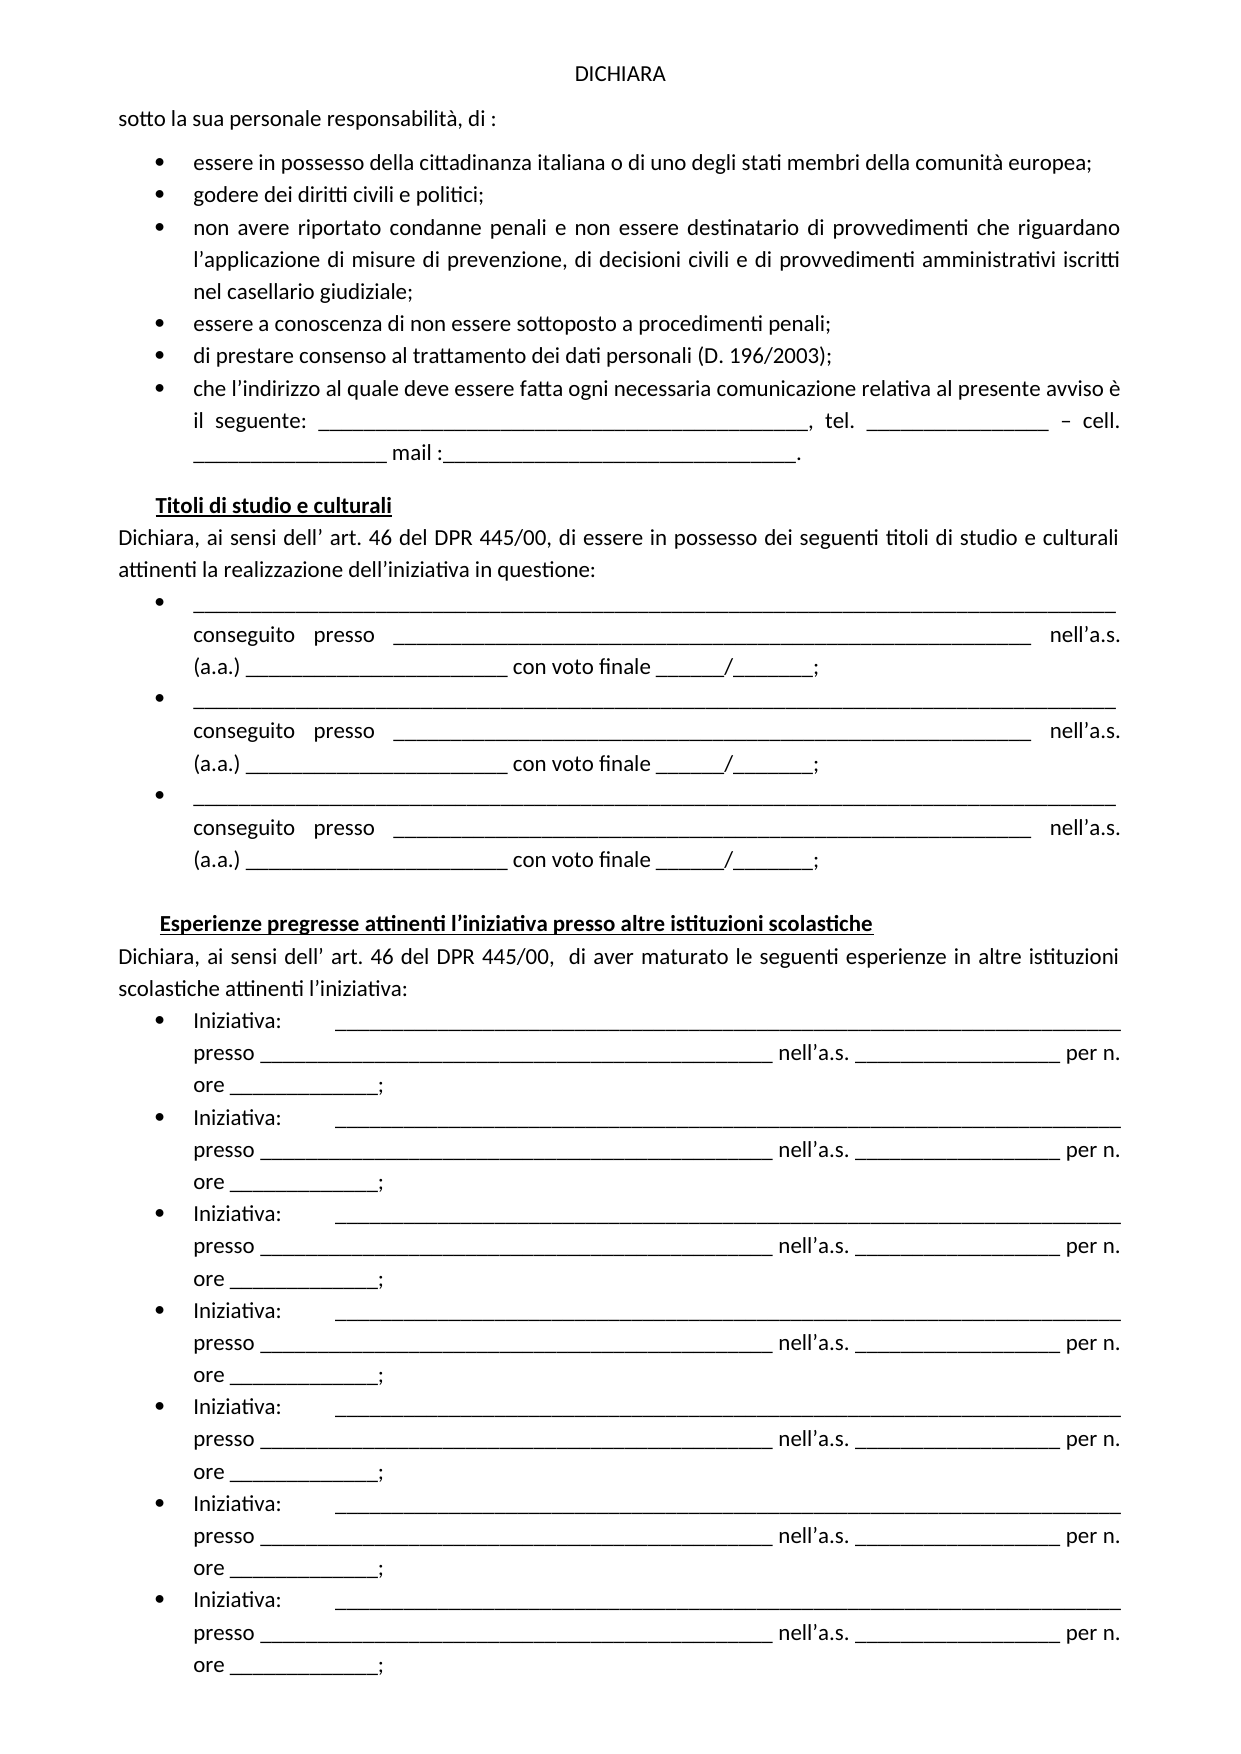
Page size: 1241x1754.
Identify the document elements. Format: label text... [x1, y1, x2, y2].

list godere dei diritti civili e politici; [156, 181, 1122, 209]
text Esperienze pregresse attinenti l’iniziativa presso altre istituzioni scolastiche [118, 909, 1122, 938]
text Titoli di studio e culturali [155, 491, 1122, 519]
list essere a conoscenza di non essere sottoposto a procedimenti penali; [156, 309, 1122, 337]
text DICHIARA [118, 59, 1122, 87]
list non avere riportato condanne penali e non essere destinatario di provvedimenti che riguardano l’applicazione di misure di prevenzione, di decisioni civili e di provvedimenti amministrativi iscritti nel casellario giudiziale; [156, 213, 1122, 305]
list _________________________________________________________________________________ conseguito presso ________________________________________________________ nell’a.s. (a.a.) _______________________ con voto finale ______/_______; [156, 684, 1122, 777]
list _________________________________________________________________________________ conseguito presso ________________________________________________________ nell’a.s. (a.a.) _______________________ con voto finale ______/_______; [156, 781, 1122, 873]
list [156, 1586, 1122, 1678]
list essere in possesso della cittadinanza italiana o di uno degli stati membri della comunità europea; [156, 148, 1122, 176]
list di prestare consenso al trattamento dei dati personali (D. 196/2003); [156, 342, 1122, 369]
text Dichiara, ai sensi dell’ art. 46 del DPR 445/00, di essere in possesso dei seguenti titoli di studio e culturali attinenti la realizzazione dell’iniziativa in questione: [118, 523, 1122, 583]
text Dichiara, ai sensi dell’ art. 46 del DPR 445/00, di aver maturato le seguenti esperienze in altre istituzioni scolastiche attinenti l’iniziativa: [118, 942, 1122, 1002]
list che l’indirizzo al quale deve essere fatta ogni necessaria comunicazione relativa al presente avviso è il seguente: ___________________________________________, tel. ________________ – cell. _________________ mail :_______________________________. [156, 374, 1122, 466]
text sotto la sua personale responsabilità, di : [118, 104, 1122, 132]
list _________________________________________________________________________________ conseguito presso ________________________________________________________ nell’a.s. (a.a.) _______________________ con voto finale ______/_______; [156, 588, 1122, 680]
